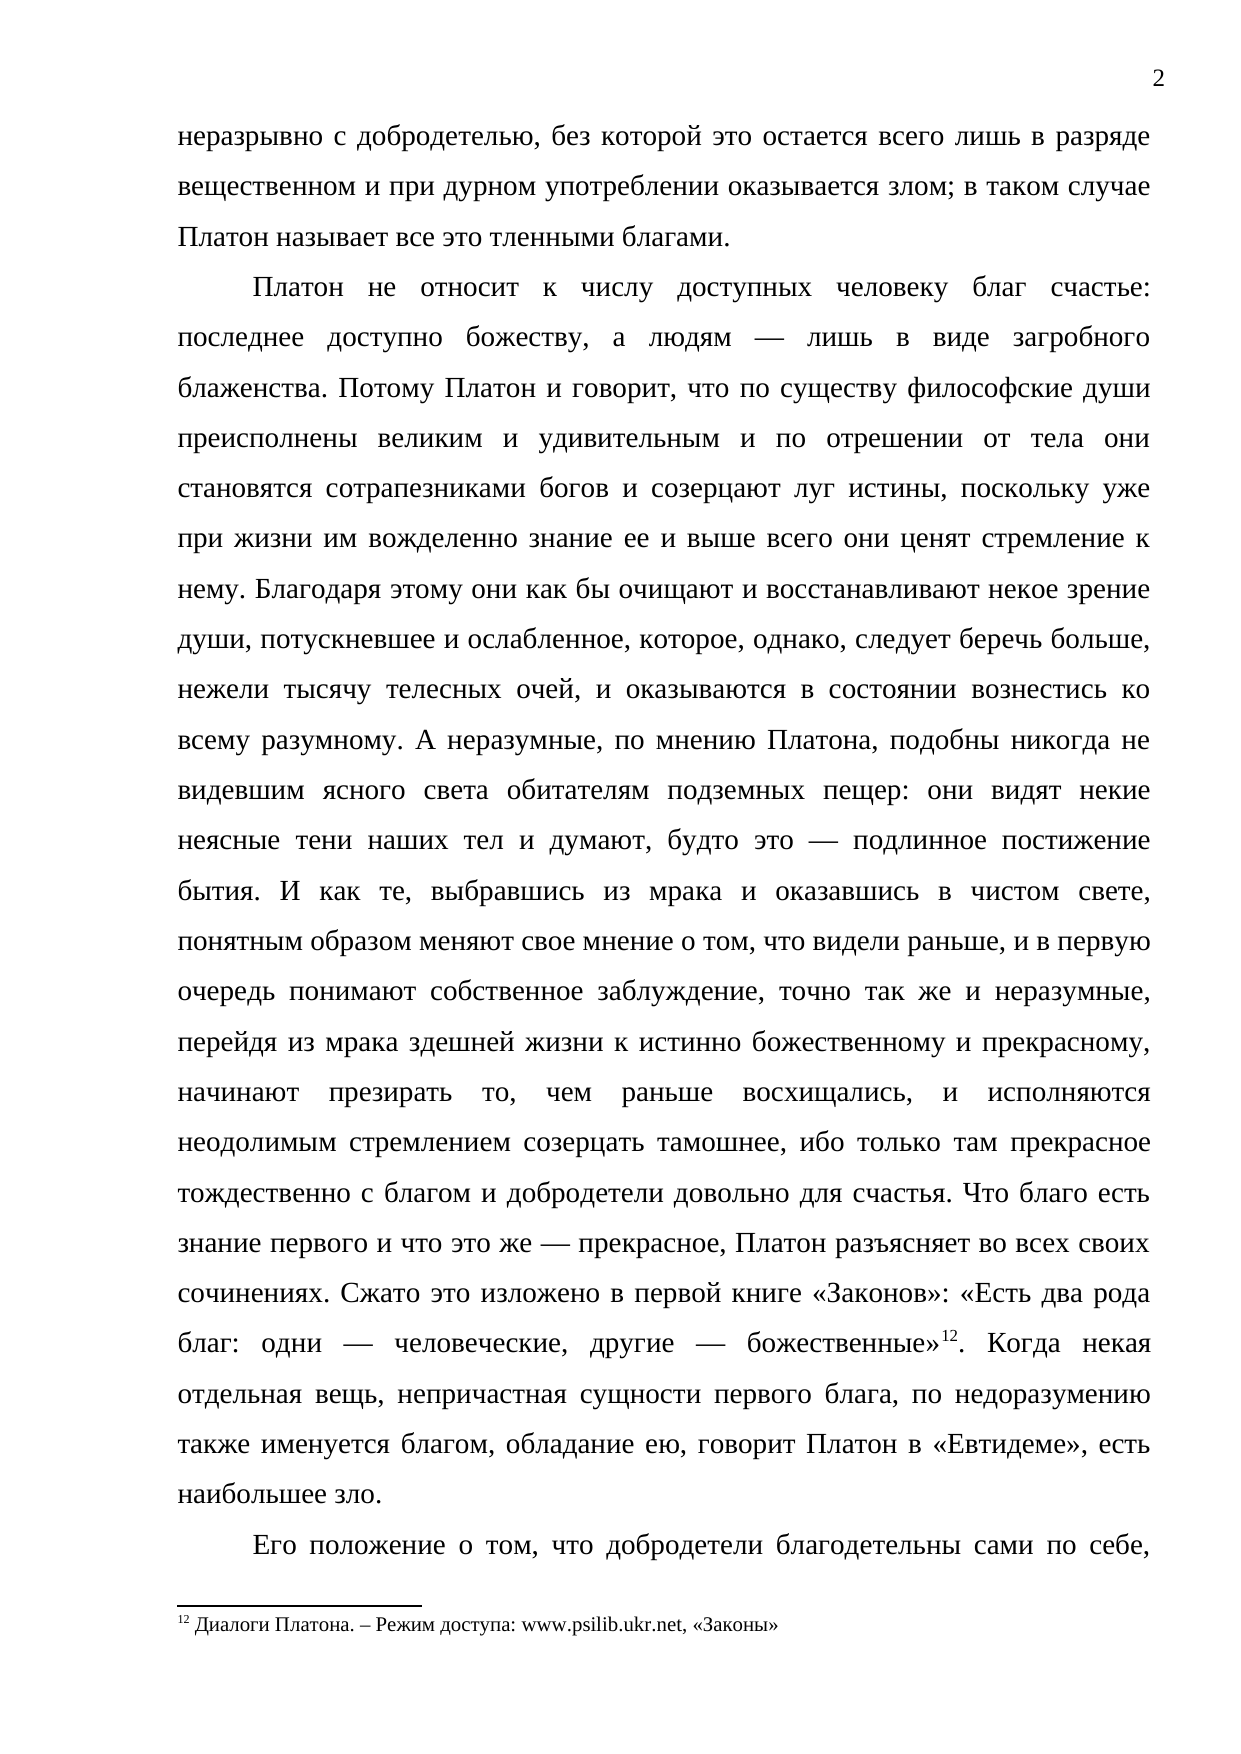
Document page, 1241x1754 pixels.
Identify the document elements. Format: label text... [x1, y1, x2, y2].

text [177, 118, 1152, 252]
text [177, 1527, 1152, 1560]
text Платон не относит к числу доступных человеку благ счастье: последнее доступно божеству, а людям — лишь в виде загробного блаженства. Потому Платон и говорит, что по существу философские души преисполнены великим и удивительным и по отрешении от тела они становятся сотрапезниками богов и созерцают луг истины, поскольку уже при жизни им вожделенно знание ее и выше всего они ценят стремление к нему. Благодаря этому они как бы очищают и восстанавливают некое зрение души, потускневшее и ослабленное, которое, однако, следует беречь больше, нежели тысячу телесных очей, и оказываются в состоянии вознестись ко всему разумному. А неразумные, по мнению Платона, подобны никогда не видевшим ясного света обитателям подземных пещер: они видят некие неясные тени наших тел и думают, будто это — подлинное постижение бытия. И как те, выбравшись из мрака и оказавшись в чистом свете, понятным образом меняют свое мнение о том, что видели раньше, и в первую очередь понимают собственное заблуждение, точно так же и неразумные, перейдя из мрака здешней жизни к истинно божественному и прекрасному, начинают презирать то, чем раньше восхищались, и исполняются неодолимым стремлением созерцать тамошнее, ибо только там прекрасное тождественно с благом и добродетели довольно для счастья. Что благо есть знание первого и что это же — прекрасное, Платон разъясняет во всех своих сочинениях. Сжато это изложено в первой книге «Законов»: «Есть два рода благ: одни — человеческие, другие — божественные». Когда некая отдельная вещь, непричастная сущности первого блага, по недоразумению также именуется благом, обладание ею, говорит Платон в «Евтидеме», есть наибольшее зло. [177, 269, 1152, 1510]
